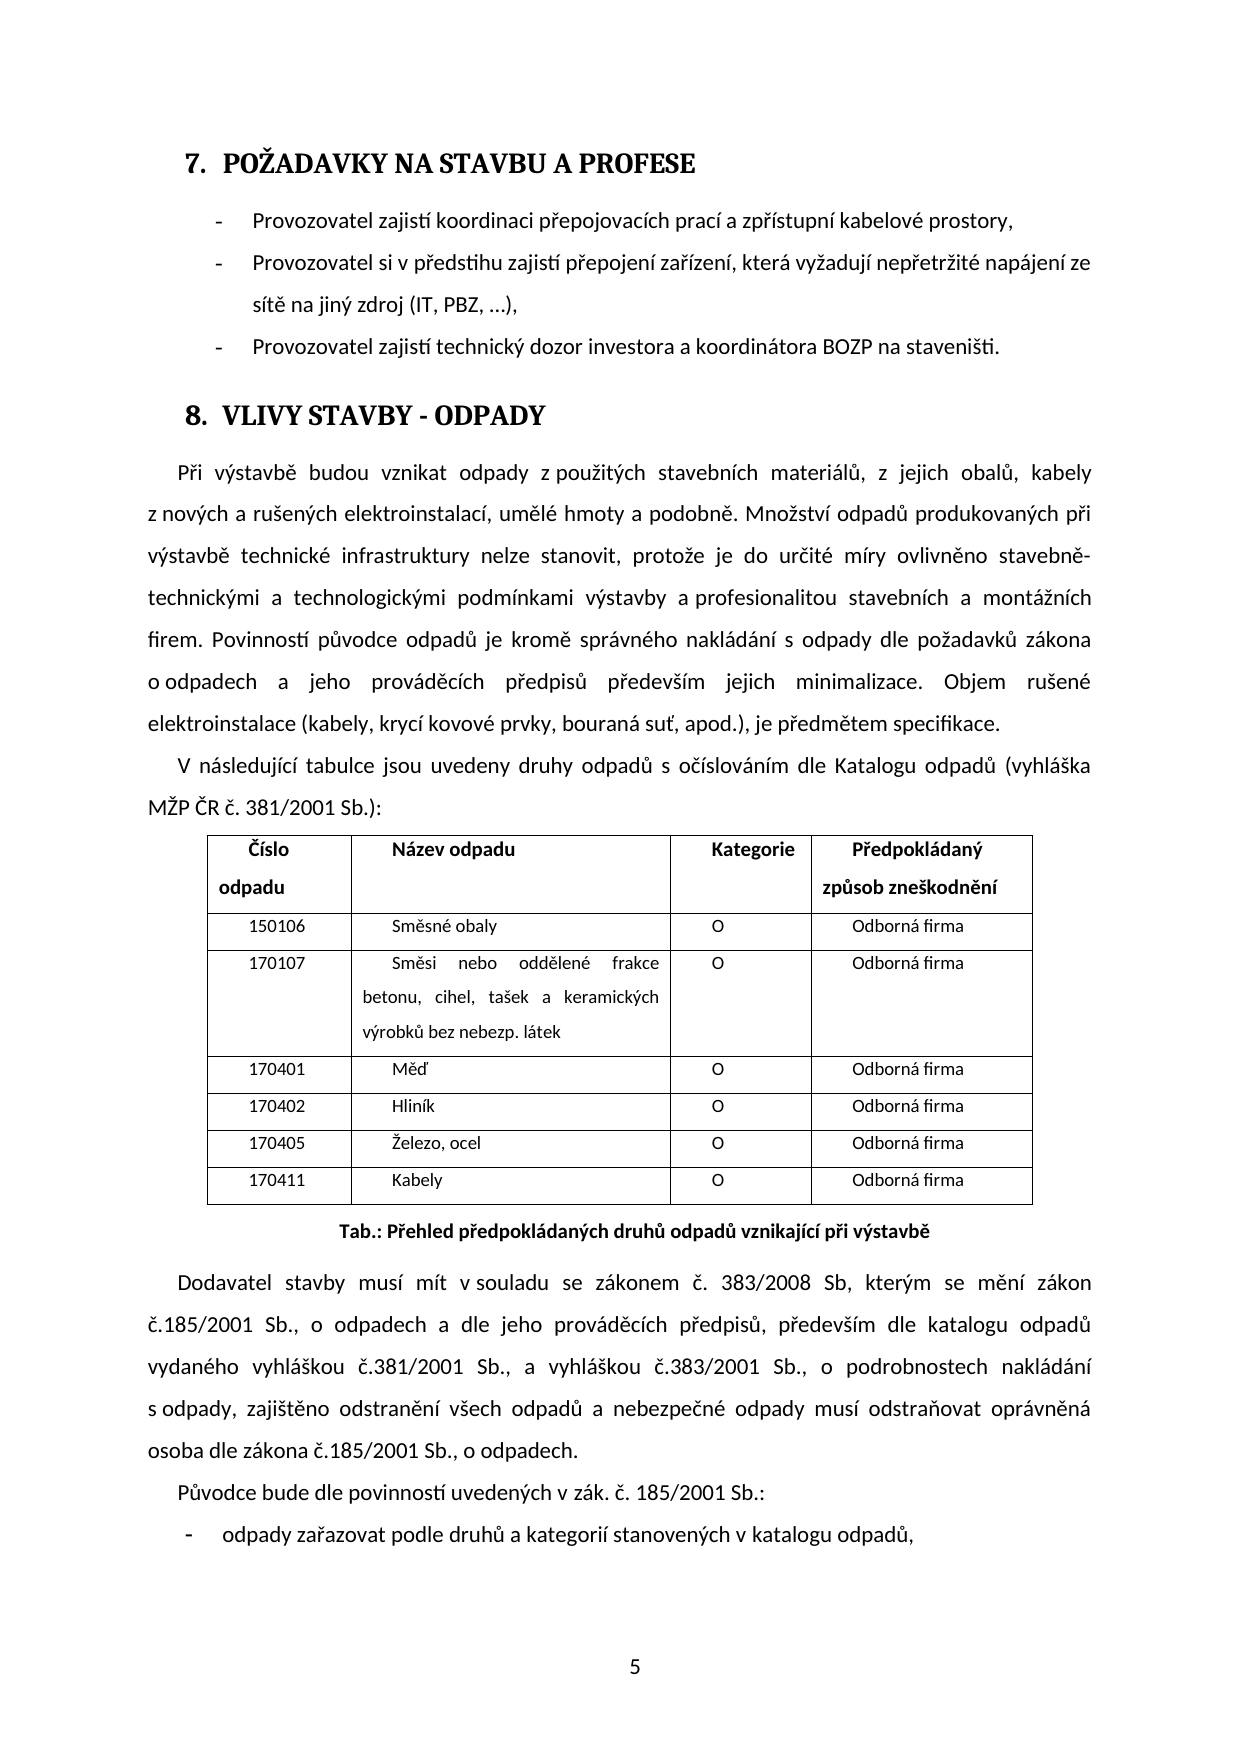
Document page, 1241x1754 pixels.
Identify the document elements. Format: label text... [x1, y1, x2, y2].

table_cell 170401 [208, 1057, 351, 1093]
table_cell 170411 [208, 1168, 351, 1204]
text V následující tabulce jsou uvedeny druhy odpadů s očíslováním dle Katalogu odpadů (vyhláška MŽP ČR č. 381/2001 Sb.): [148, 751, 1093, 821]
table_cell Odborná firma [812, 1168, 1032, 1204]
list Provozovatel zajistí koordinaci přepojovacích prací a zpřístupní kabelové prostory, [215, 206, 1093, 234]
table_cell 150106 [208, 914, 351, 950]
table_cell Směsné obaly [352, 914, 670, 950]
table_cell Odborná firma [812, 1057, 1032, 1093]
table_cell Směsi nebo oddělené frakce betonu, cihel, tašek a keramických výrobků bez nebezp. látek [352, 951, 670, 1056]
table_cell Kabely [352, 1168, 670, 1204]
table_cell O [671, 1057, 811, 1093]
table_cell O [671, 1094, 811, 1130]
subtitle VLIVY STAVBY - ODPADY [185, 399, 1093, 433]
list odpady zařazovat podle druhů a kategorií stanovených v katalogu odpadů, [185, 1520, 1093, 1548]
subtitle POŽADAVKY NA STAVBU A PROFESE [185, 148, 1093, 181]
list Provozovatel zajistí technický dozor investora a koordinátora BOZP na staveništi. [215, 332, 1093, 360]
table_header Předpokládaný způsob zneškodnění [812, 836, 1032, 913]
table_cell 170402 [208, 1094, 351, 1130]
text Původce bude dle povinností uvedených v zák. č. 185/2001 Sb.: [148, 1478, 1093, 1506]
table_cell Měď [352, 1057, 670, 1093]
text Při výstavbě budou vznikat odpady z použitých stavebních materiálů, z jejich obalů, kabely z nových a rušených elektroinstalací, umělé hmoty a podobně. Množství odpadů produkovaných při výstavbě technické infrastruktury nelze stanovit, protože je do určité míry ovlivněno stavebně-technickými a technologickými podmínkami výstavby a profesionalitou stavebních a montážních firem. Povinností původce odpadů je kromě správného nakládání s odpady dle požadavků zákona o odpadech a jeho prováděcích předpisů především jejich minimalizace. Objem rušené elektroinstalace (kabely, krycí kovové prvky, bouraná suť, apod.), je předmětem specifikace. [148, 458, 1093, 737]
table_cell O [671, 1131, 811, 1167]
table_cell O [671, 951, 811, 1056]
table_header Číslo odpadu [208, 836, 351, 913]
table_cell Odborná firma [812, 1094, 1032, 1130]
table_cell Odborná firma [812, 914, 1032, 950]
table_cell O [671, 914, 811, 950]
table_header Název odpadu [352, 836, 670, 913]
table_cell 170107 [208, 951, 351, 1056]
table_cell Hliník [352, 1094, 670, 1130]
table_header Kategorie [671, 836, 811, 913]
table_cell Odborná firma [812, 1131, 1032, 1167]
table_cell 170405 [208, 1131, 351, 1167]
list Provozovatel si v předstihu zajistí přepojení zařízení, která vyžadují nepřetržité napájení ze sítě na jiný zdroj (IT, PBZ, …), [215, 248, 1093, 318]
table_cell Železo, ocel [352, 1131, 670, 1167]
table_cell O [671, 1168, 811, 1204]
table_cell Odborná firma [812, 951, 1032, 1056]
text Dodavatel stavby musí mít v souladu se zákonem č. 383/2008 Sb, kterým se mění zákon č.185/2001 Sb., o odpadech a dle jeho prováděcích předpisů, především dle katalogu odpadů vydaného vyhláškou č.381/2001 Sb., a vyhláškou č.383/2001 Sb., o podrobnostech nakládání s odpady, zajištěno odstranění všech odpadů a nebezpečné odpady musí odstraňovat oprávněná osoba dle zákona č.185/2001 Sb., o odpadech. [148, 1268, 1093, 1464]
text Tab.: Přehled předpokládaných druhů odpadů vznikající při výstavbě [148, 1218, 1093, 1243]
